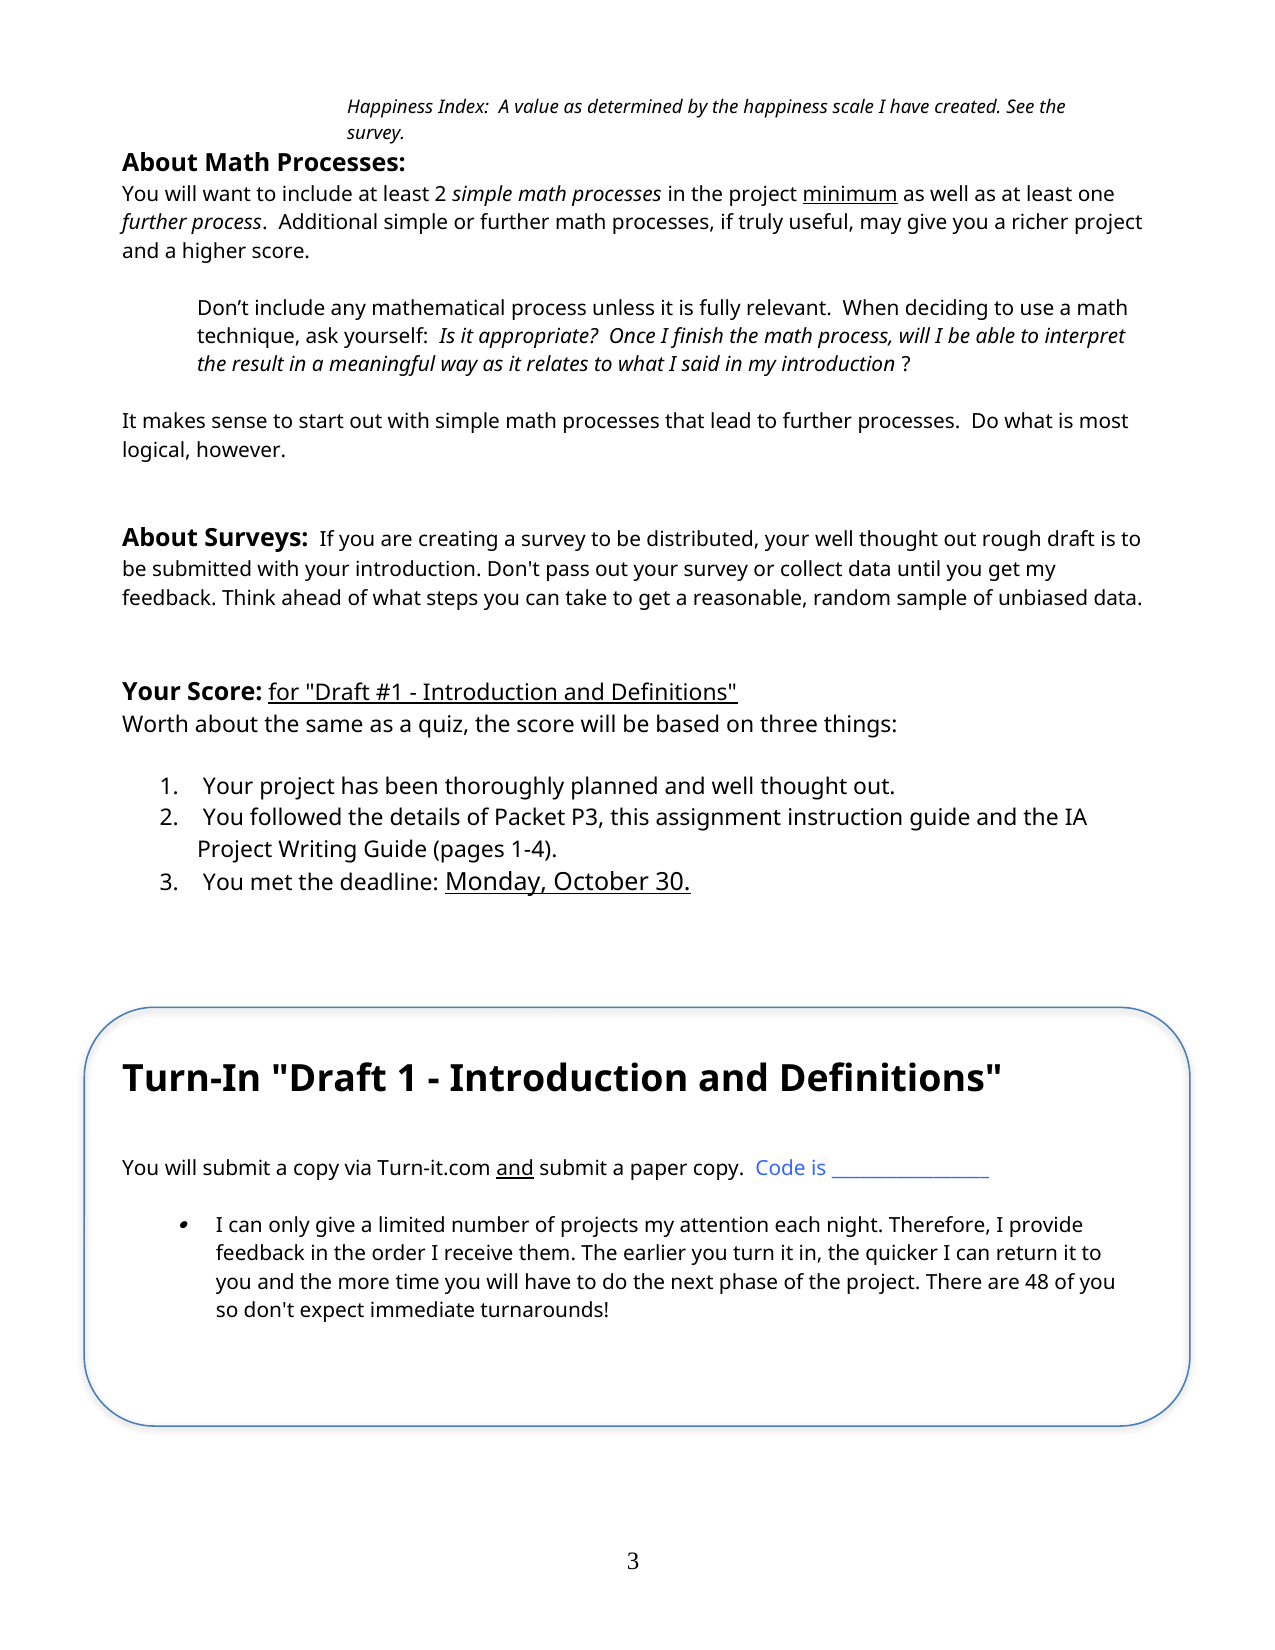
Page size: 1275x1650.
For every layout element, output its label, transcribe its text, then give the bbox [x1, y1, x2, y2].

list Don’t include any mathematical process unless it is fully relevant. When deciding to use a math technique, ask yourself: Is it appropriate? Once I finish the math process, will I be able to interpret the result in a meaningful way as it relates to what I said in my introduction ? [197, 293, 1144, 378]
text survey. [281, 119, 1144, 145]
text Worth about the same as a quiz, the score will be based on three things: [122, 708, 1144, 739]
list You met the deadline: Monday, October 30. [159, 864, 1144, 898]
text About Surveys: If you are creating a survey to be distributed, your well thought out rough draft is to be submitted with your introduction. Don't pass out your survey or collect data until you get my feedback. Think ahead of what steps you can take to get a reasonable, random sample of unbiased data. [122, 520, 1144, 611]
text Turn-In "Draft 1 - Introduction and Definitions" [122, 1051, 1144, 1102]
text It makes sense to start out with simple math processes that lead to further processes. Do what is most logical, however. [122, 406, 1144, 463]
text You will want to include at least 2 simple math processes in the project minimum as well as at least one further process. Additional simple or further math processes, if truly useful, may give you a richer project and a higher score. [122, 179, 1144, 264]
list You followed the details of Packet P3, this assignment instruction guide and the IA Project Writing Guide (pages 1-4). [159, 801, 1144, 864]
text Happiness Index: A value as determined by the happiness scale I have created. See the [281, 94, 1144, 119]
text Your Score: for "Draft #1 - Introduction and Definitions" [122, 673, 1144, 708]
text About Math Processes: [122, 145, 1144, 179]
list I can only give a limited number of projects my attention each night. Therefore, I provide feedback in the order I receive them. The earlier you turn it in, the quicker I can return it to you and the more time you will have to do the next phase of the project. There are 48 of you so don't expect immediate turnarounds! [178, 1210, 1144, 1324]
list Your project has been thoroughly planned and well thought out. [159, 770, 1144, 801]
text You will submit a copy via Turn-it.com and submit a paper copy. Code is _________________ [122, 1153, 1144, 1182]
